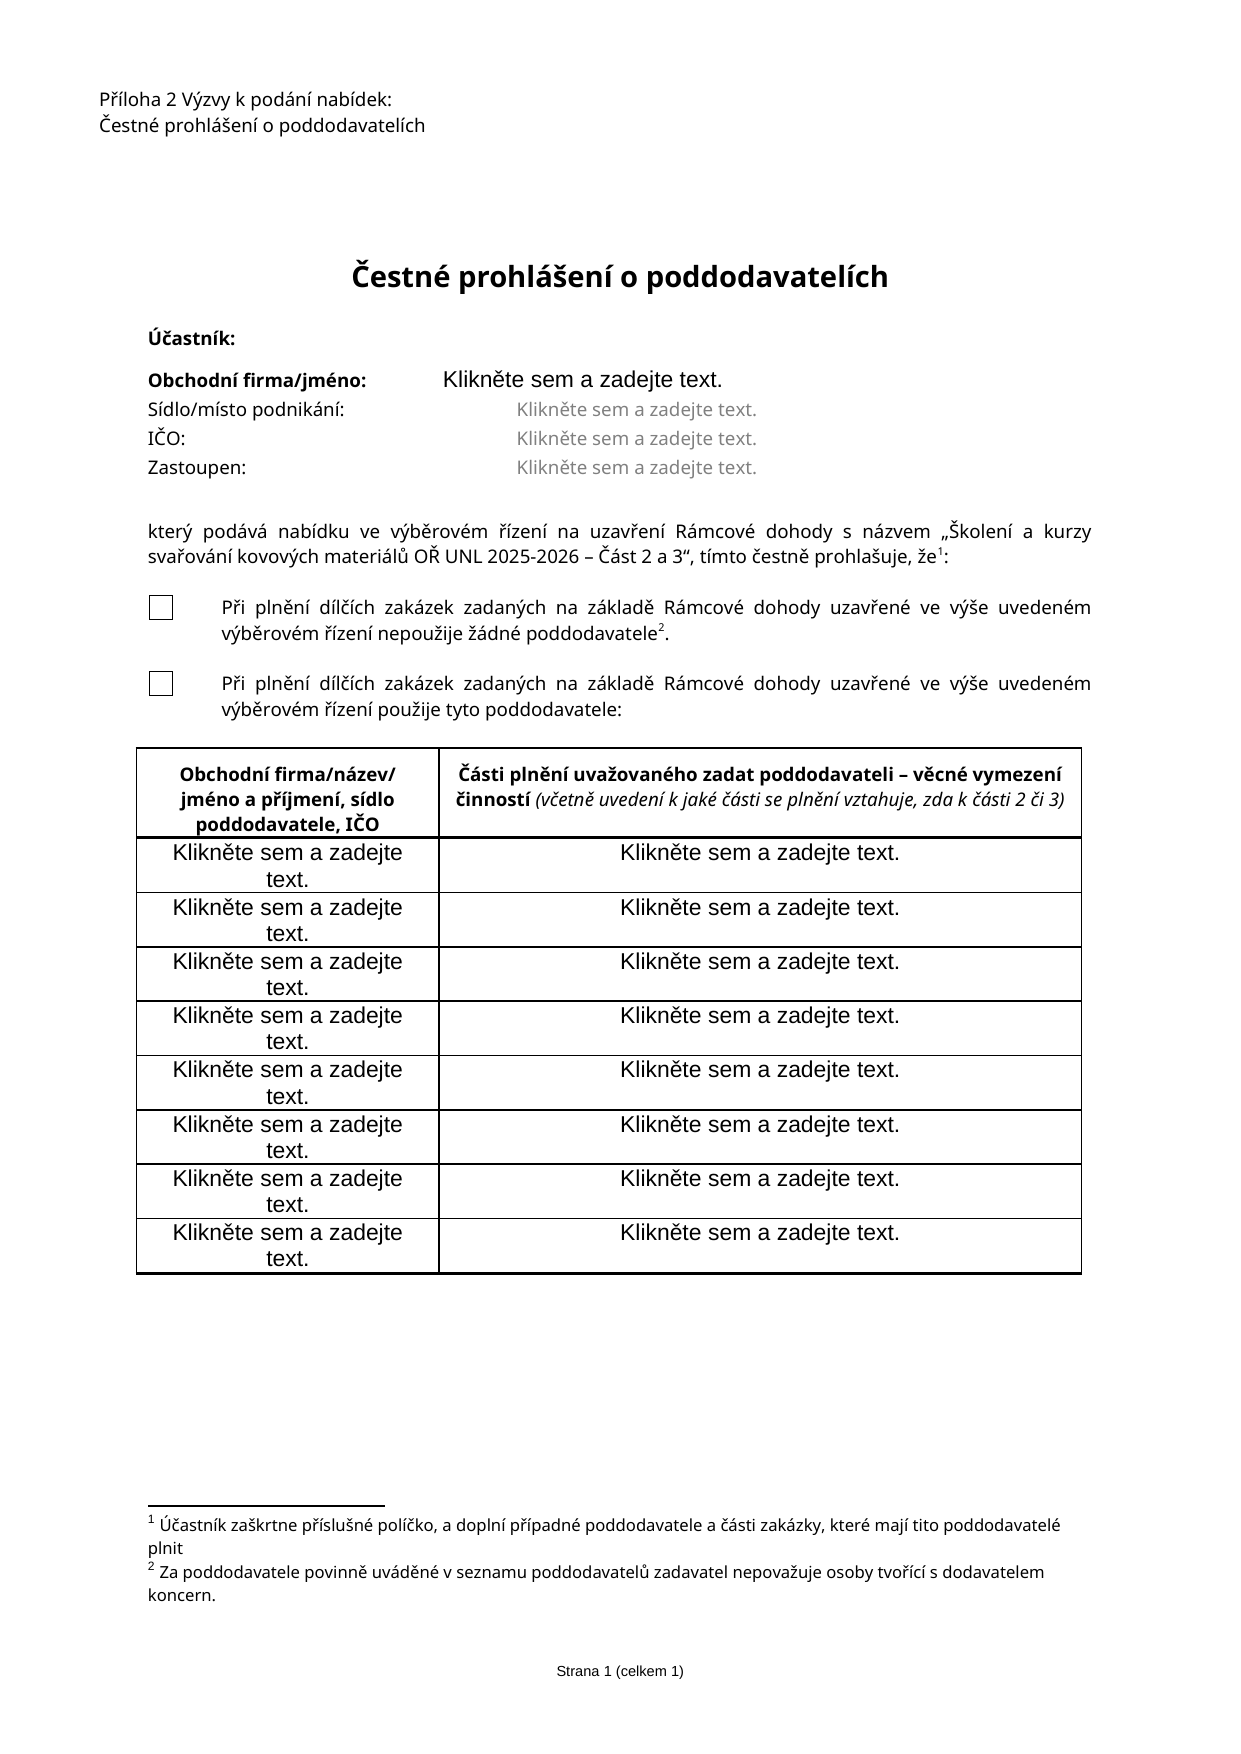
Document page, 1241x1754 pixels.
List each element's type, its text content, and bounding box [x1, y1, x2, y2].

text Sídlo/místo podnikání: [148, 393, 1093, 422]
text Při plnění dílčích zakázek zadaných na základě Rámcové dohody uzavřené ve výše uvedeném výběrovém řízení nepoužije žádné poddodavatele. [148, 594, 1093, 645]
table_header Obchodní firma/název/ jméno a příjmení, sídlo poddodavatele, IČO [137, 749, 438, 836]
text IČO: [148, 422, 1093, 451]
text Při plnění dílčích zakázek zadaných na základě Rámcové dohody uzavřené ve výše uvedeném výběrovém řízení použije tyto poddodavatele: [148, 670, 1093, 721]
title Čestné prohlášení o poddodavatelích [148, 256, 1093, 296]
table_header Části plnění uvažovaného zadat poddodavateli – věcné vymezení činností (včetně uvedení k jaké části se plnění vztahuje, zda k části 2 či 3) [440, 749, 1081, 836]
text Zastoupen: [148, 451, 1093, 480]
text Obchodní firma/jméno: [148, 364, 1093, 393]
text Účastník: [148, 321, 1093, 352]
text který podává nabídku ve výběrovém řízení na uzavření Rámcové dohody s názvem „Školení a kurzy svařování kovových materiálů OŘ UNL 2025-2026 – Část 2 a 3“, tímto čestně prohlašuje, že: [148, 518, 1093, 569]
